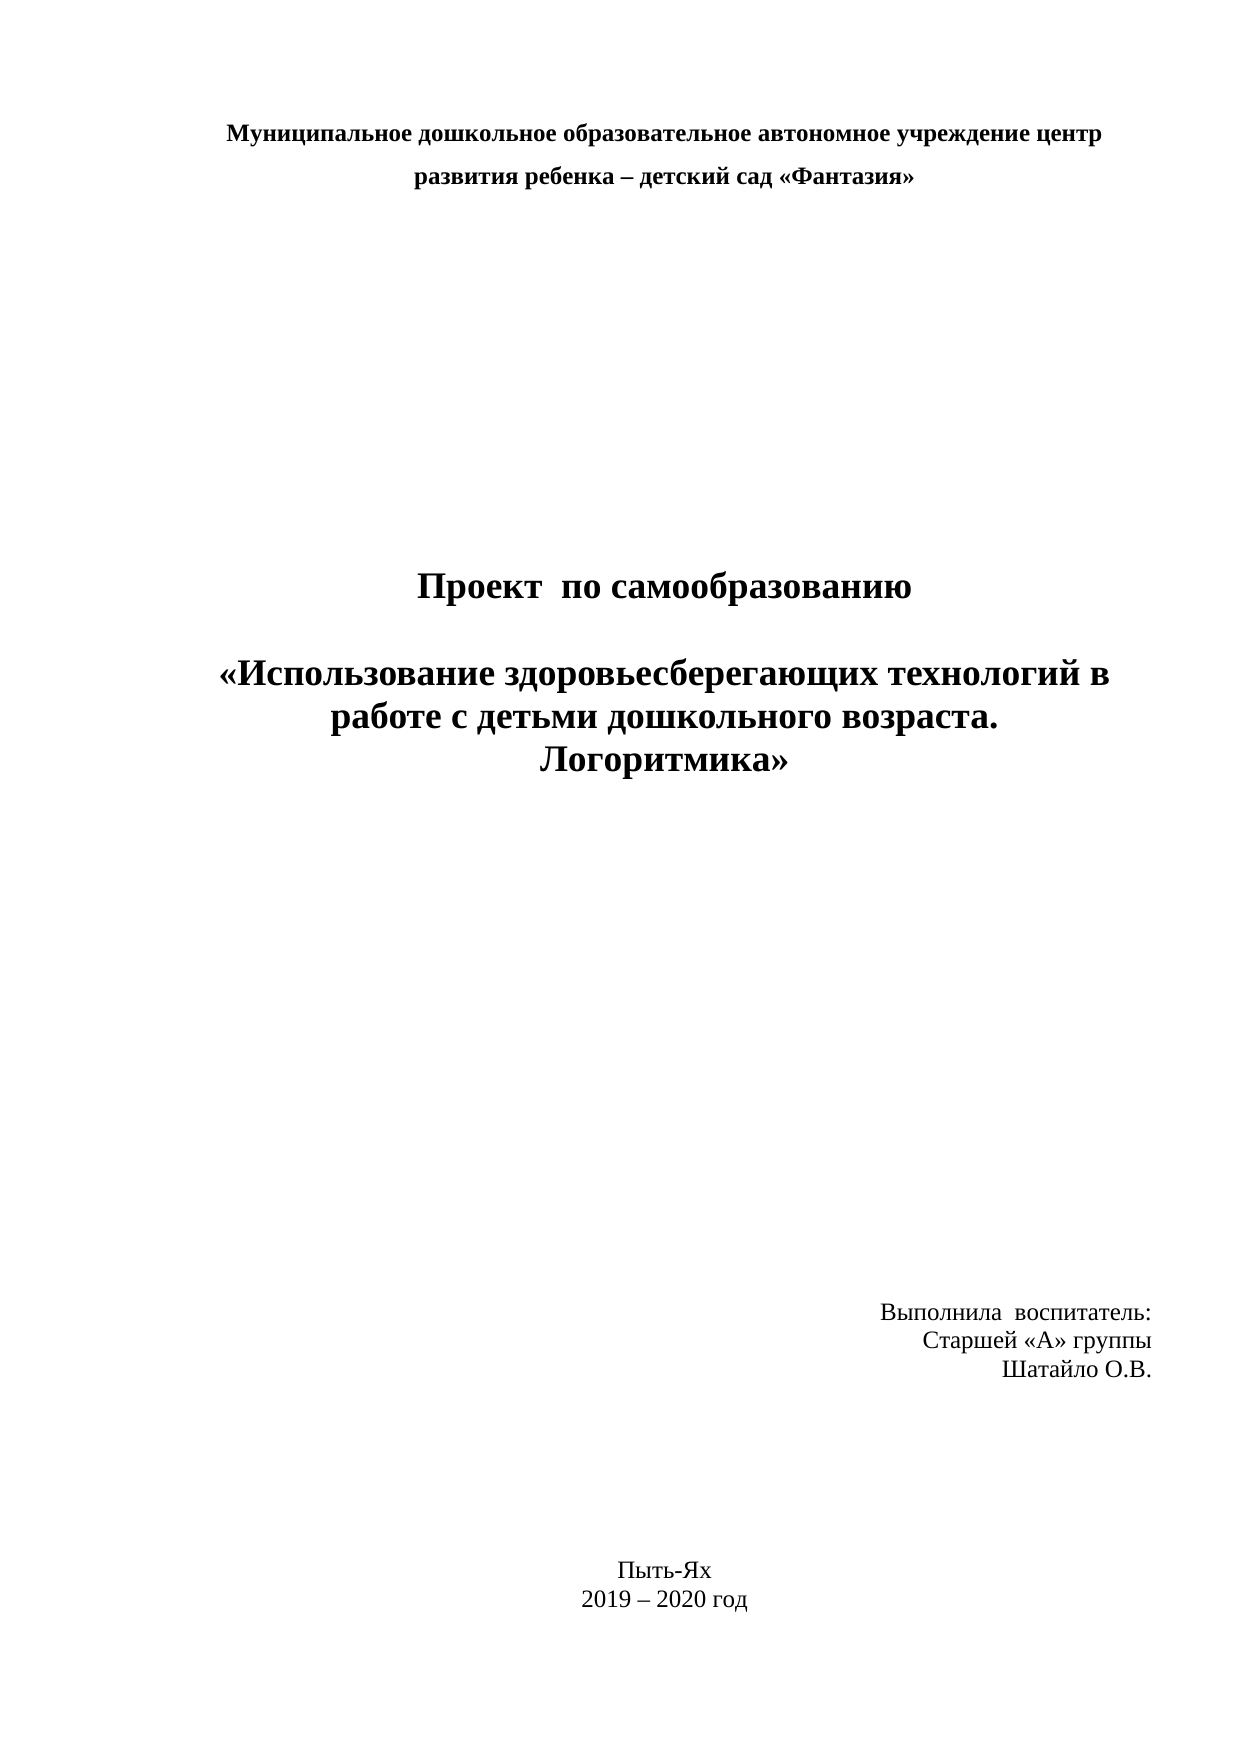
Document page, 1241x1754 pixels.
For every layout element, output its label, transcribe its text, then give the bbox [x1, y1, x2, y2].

text Муниципальное дошкольное образовательное автономное учреждение центр развития ребенка – детский сад «Фантазия» [177, 118, 1152, 190]
text Проект по самообразованию [177, 564, 1152, 607]
text 2019 – 2020 год [177, 1584, 1152, 1613]
text Выполнила воспитатель: [177, 1297, 1152, 1326]
text Пыть-Ях [177, 1556, 1152, 1584]
text Старшей «А» группы [177, 1326, 1152, 1354]
text Логоритмика» [177, 736, 1152, 779]
text «Использование здоровьесберегающих технологий в работе с детьми дошкольного возраста. [177, 650, 1152, 736]
text Шатайло О.В. [177, 1354, 1152, 1383]
